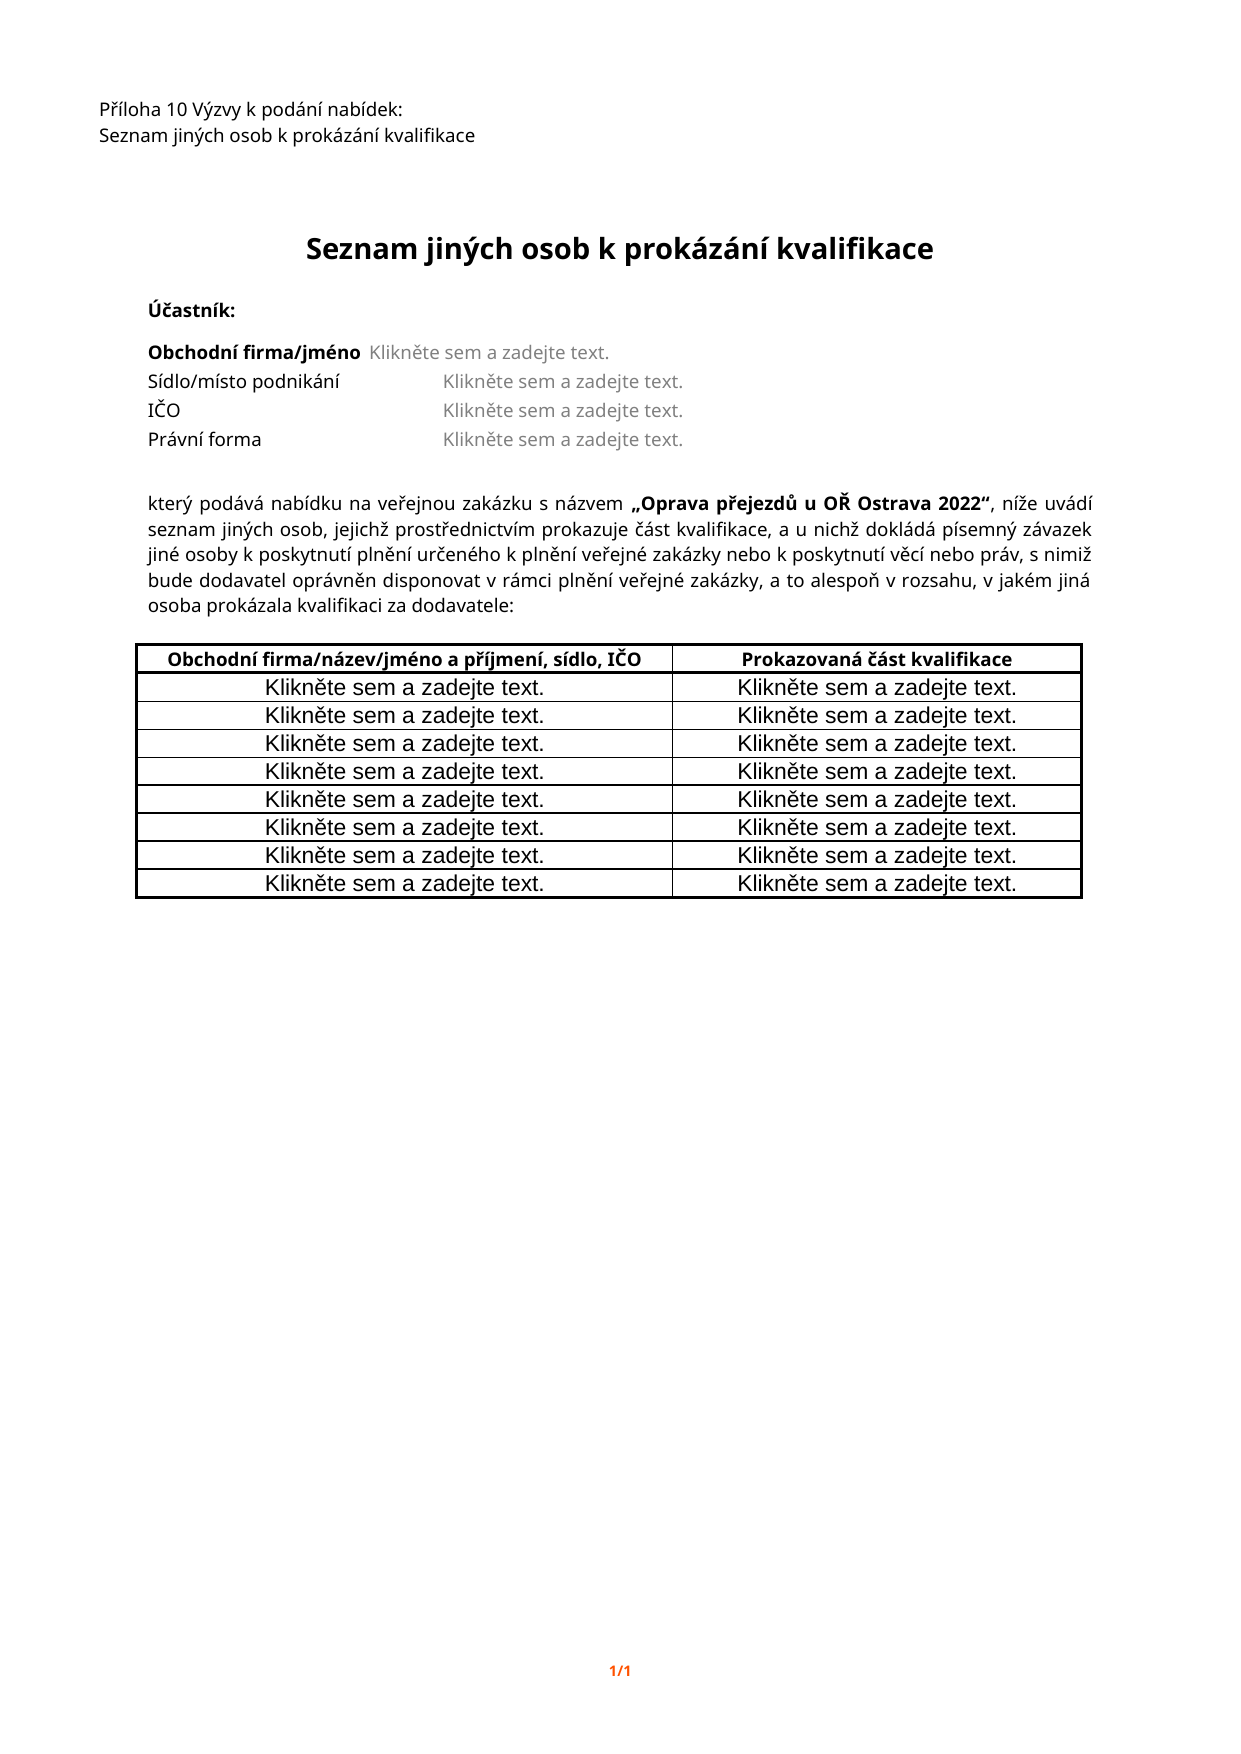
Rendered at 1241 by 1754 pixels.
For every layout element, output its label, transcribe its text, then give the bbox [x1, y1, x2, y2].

text Sídlo/místo podnikání [148, 365, 1093, 394]
title Seznam jiných osob k prokázání kvalifikace [148, 228, 1093, 268]
text IČO [148, 394, 1093, 423]
table_header Obchodní firma/název/jméno a příjmení, sídlo, IČO [138, 646, 672, 671]
text který podává nabídku na veřejnou zakázku s názvem „Oprava přejezdů u OŘ Ostrava 2022“, níže uvádí seznam jiných osob, jejichž prostřednictvím prokazuje část kvalifikace, a u nichž dokládá písemný závazek jiné osoby k poskytnutí plnění určeného k plnění veřejné zakázky nebo k poskytnutí věcí nebo práv, s nimiž bude dodavatel oprávněn disponovat v rámci plnění veřejné zakázky, a to alespoň v rozsahu, v jakém jiná osoba prokázala kvalifikaci za dodavatele: [148, 490, 1093, 618]
text Účastník: [148, 293, 1093, 324]
text Obchodní firma/jméno [148, 336, 1093, 365]
table_header Prokazovaná část kvalifikace [673, 646, 1080, 671]
text Právní forma [148, 423, 1093, 452]
